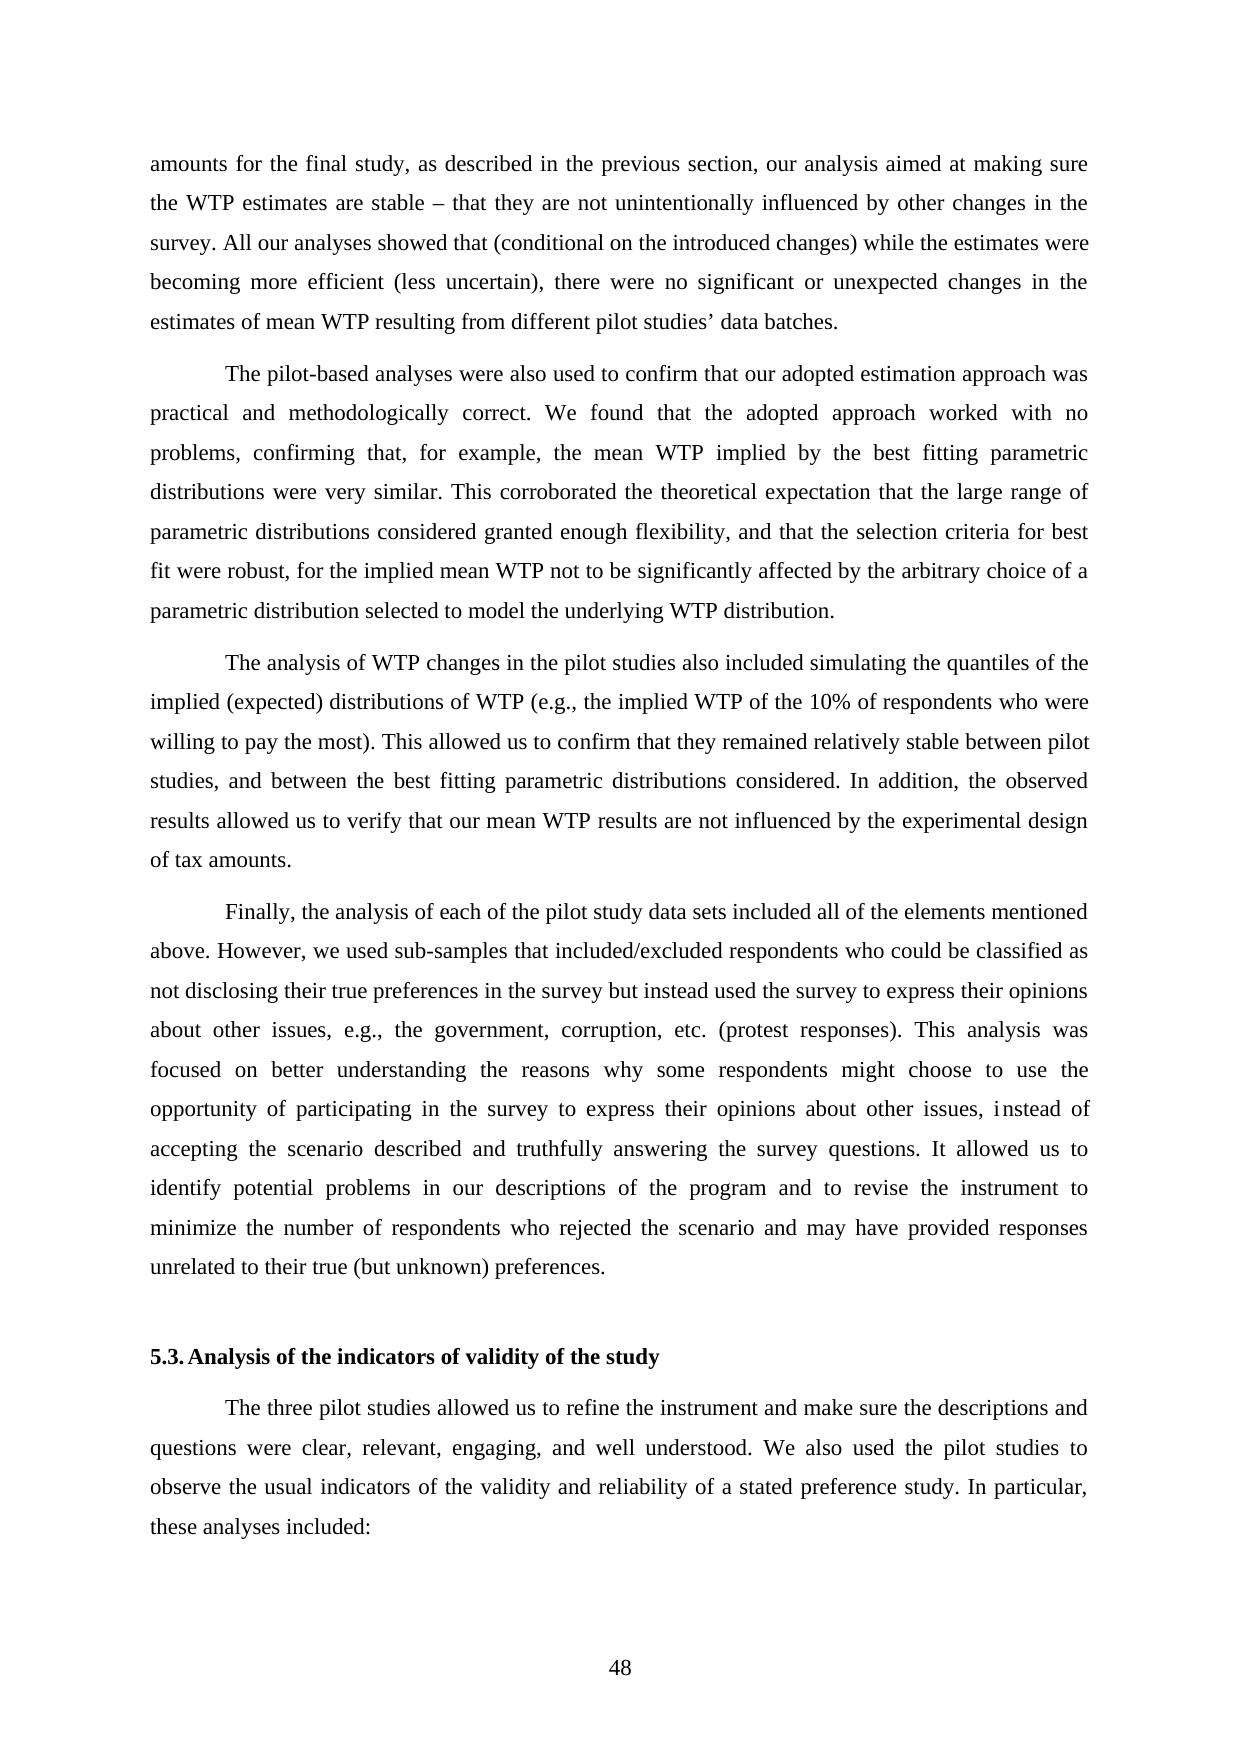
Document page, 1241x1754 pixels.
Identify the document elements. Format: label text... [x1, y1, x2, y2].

text The pilot-based analyses were also used to confirm that our adopted estimation approach was practical and methodologically correct. We found that the adopted approach worked with no problems, confirming that, for example, the mean WTP implied by the best fitting parametric distributions were very similar. This corroborated the theoretical expectation that the large range of parametric distributions considered granted enough flexibility, and that the selection criteria for best fit were robust, for the implied mean WTP not to be significantly affected by the arbitrary choice of a parametric distribution selected to model the underlying WTP distribution. [150, 360, 1090, 623]
text The three pilot studies allowed us to refine the instrument and make sure the descriptions and questions were clear, relevant, engaging, and well understood. We also used the pilot studies to observe the usual indicators of the validity and reliability of a stated preference study. In particular, these analyses included: [150, 1394, 1090, 1539]
text The analysis of WTP changes in the pilot studies also included simulating the quantiles of the implied (expected) distributions of WTP (e.g., the implied WTP of the 10% of respondents who were willing to pay the most). This allowed us to confirm that they remained relatively stable between pilot studies, and between the best fitting parametric distributions considered. In addition, the observed results allowed us to verify that our mean WTP results are not influenced by the experimental design of tax amounts. [150, 649, 1090, 872]
subtitle Analysis of the indicators of validity of the study [150, 1343, 1090, 1369]
text Finally, the analysis of each of the pilot study data sets included all of the elements mentioned above. However, we used sub-samples that included/excluded respondents who could be classified as not disclosing their true preferences in the survey but instead used the survey to express their opinions about other issues, e.g., the government, corruption, etc. (protest responses). This analysis was focused on better understanding the reasons why some respondents might choose to use the opportunity of participating in the survey to express their opinions about other issues, instead of accepting the scenario described and truthfully answering the survey questions. It allowed us to identify potential problems in our descriptions of the program and to revise the instrument to minimize the number of respondents who rejected the scenario and may have provided responses unrelated to their true (but unknown) preferences. [150, 898, 1090, 1280]
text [150, 150, 1090, 334]
